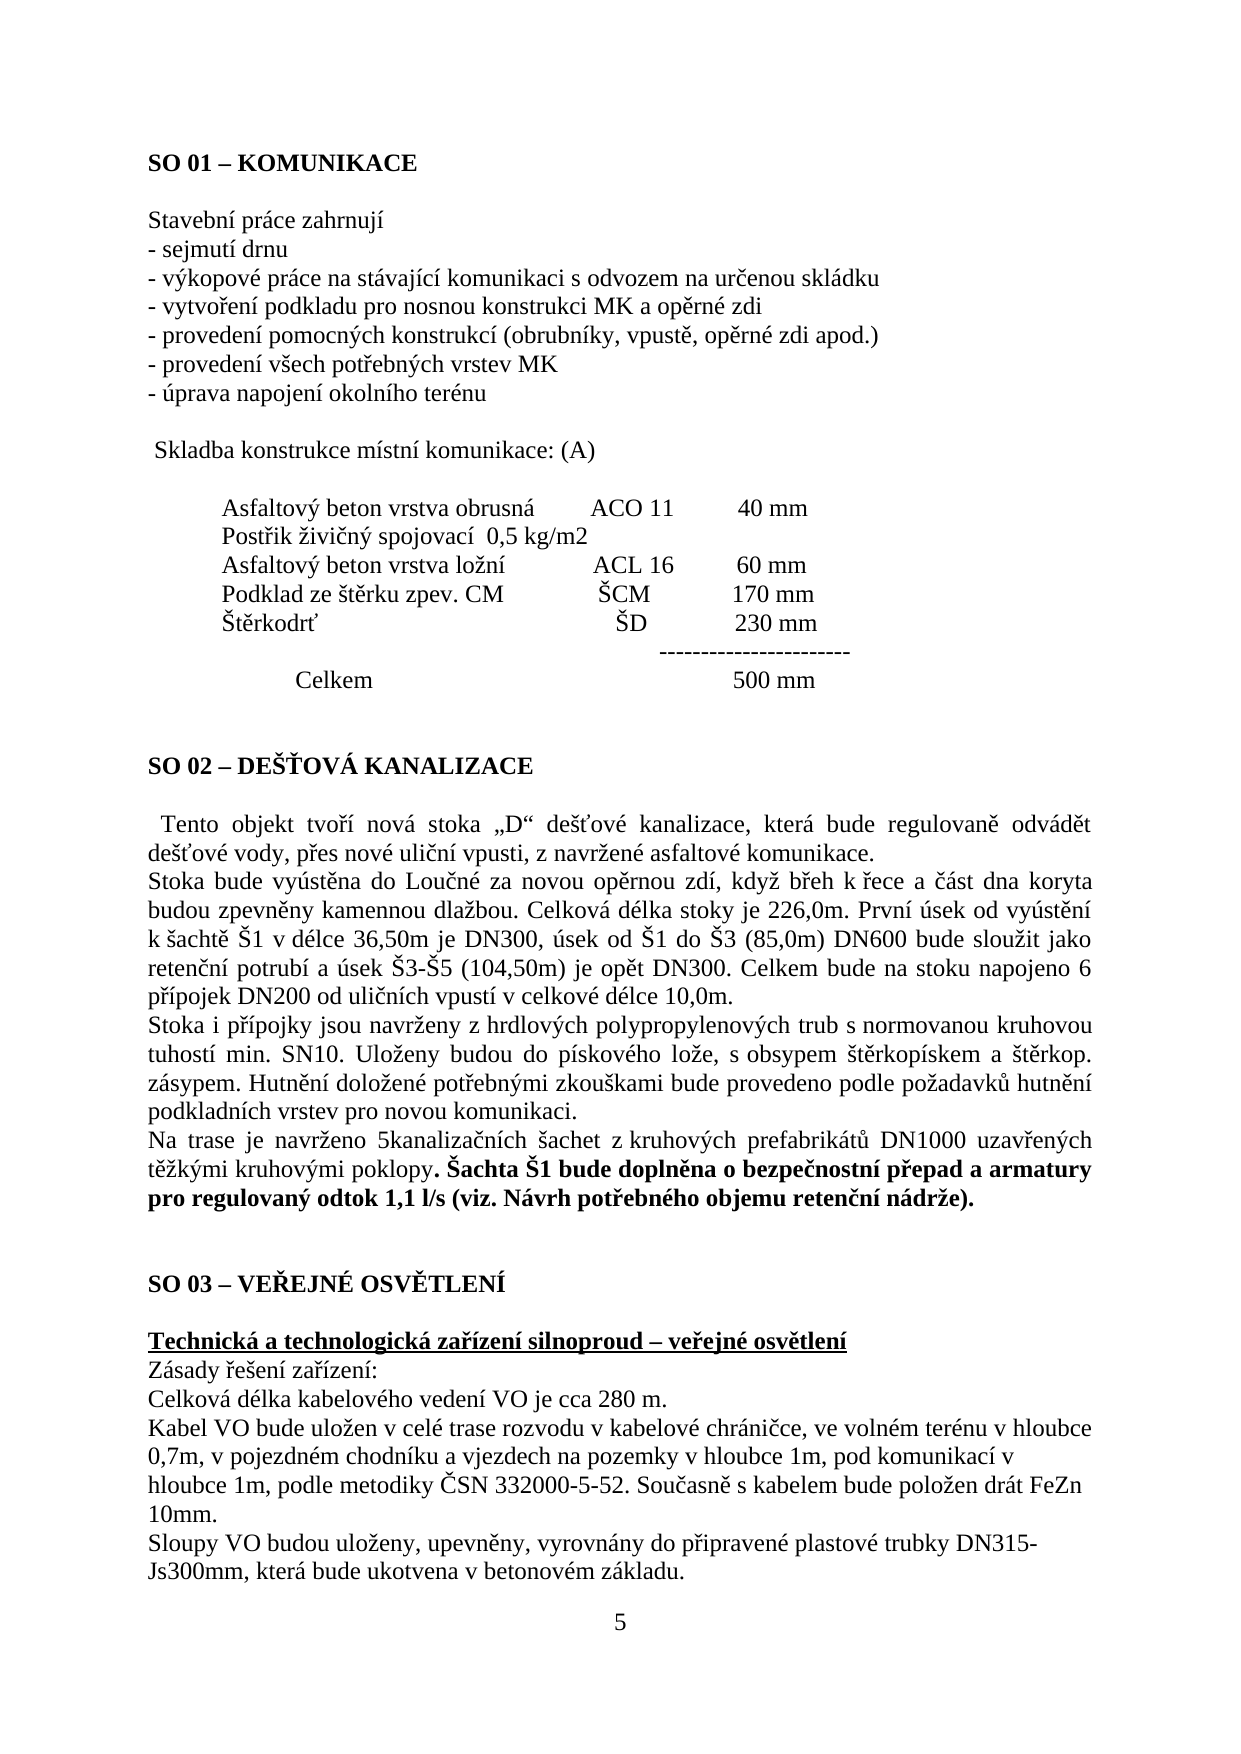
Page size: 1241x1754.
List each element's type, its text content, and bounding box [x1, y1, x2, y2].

text Podklad ze štěrku zpev. CM ŠCM 170 mm [148, 579, 1092, 608]
text Postřik živičný spojovací 0,5 kg/m2 [148, 521, 1092, 550]
text Tento objekt tvoří nová stoka „D“ dešťové kanalizace, která bude regulovaně odvádět dešťové vody, přes nové uliční vpusti, z navržené asfaltové komunikace. [148, 809, 1092, 866]
text - sejmutí drnu [148, 234, 1092, 263]
text Asfaltový beton vrstva ložní ACL 16 60 mm [148, 550, 1092, 579]
text Stavební práce zahrnují [148, 205, 1092, 234]
text Skladba konstrukce místní komunikace: (A) [148, 435, 1092, 464]
text Stoka i přípojky jsou navrženy z hrdlových polypropylenových trub s normovanou kruhovou tuhostí min. SN10. Uloženy budou do pískového lože, s obsypem štěrkopískem a štěrkop. zásypem. Hutnění doložené potřebnými zkouškami bude provedeno podle požadavků hutnění podkladních vrstev pro novou komunikaci. [148, 1010, 1092, 1125]
text Sloupy VO budou uloženy, upevněny, vyrovnány do připravené plastové trubky DN315-Js300mm, která bude ukotvena v betonovém základu. [148, 1528, 1092, 1585]
text SO 01 – KOMUNIKACE [148, 148, 1092, 176]
text Asfaltový beton vrstva obrusná ACO 11 40 mm [148, 493, 1092, 521]
text - provedení všech potřebných vrstev MK [148, 349, 1092, 378]
text - vytvoření podkladu pro nosnou konstrukci MK a opěrné zdi [148, 291, 1092, 320]
text SO 02 – DEŠŤOVÁ KANALIZACE [148, 751, 1092, 780]
text - výkopové práce na stávající komunikaci s odvozem na určenou skládku [148, 263, 1092, 291]
text - provedení pomocných konstrukcí (obrubníky, vpustě, opěrné zdi apod.) [148, 320, 1092, 349]
text ----------------------- [148, 636, 1092, 665]
text Na trase je navrženo 5kanalizačních šachet z kruhových prefabrikátů DN1000 uzavřených těžkými kruhovými poklopy. Šachta Š1 bude doplněna o bezpečnostní přepad a armatury pro regulovaný odtok 1,1 l/s (viz. Návrh potřebného objemu retenční nádrže). [148, 1125, 1092, 1211]
text Celkem 500 mm [148, 665, 1092, 694]
text Stoka bude vyústěna do Loučné za novou opěrnou zdí, když břeh k řece a část dna koryta budou zpevněny kamennou dlažbou. Celková délka stoky je 226,0m. První úsek od vyústění k šachtě Š1 v délce 36,50m je DN300, úsek od Š1 do Š3 (85,0m) DN600 bude sloužit jako retenční potrubí a úsek Š3-Š5 (104,50m) je opět DN300. Celkem bude na stoku napojeno 6 přípojek DN200 od uličních vpustí v celkové délce 10,0m. [148, 866, 1092, 1010]
text SO 03 – VEŘEJNÉ OSVĚTLENÍ [148, 1269, 1092, 1298]
text Technická a technologická zařízení silnoproud – veřejné osvětlení [148, 1326, 1092, 1355]
text Štěrkodrť ŠD 230 mm [148, 608, 1092, 636]
text Celková délka kabelového vedení VO je cca 280 m. [148, 1384, 1092, 1413]
text Zásady řešení zařízení: [148, 1355, 1092, 1384]
text - úprava napojení okolního terénu [148, 378, 1092, 406]
text Kabel VO bude uložen v celé trase rozvodu v kabelové chráničce, ve volném terénu v hloubce 0,7m, v pojezdném chodníku a vjezdech na pozemky v hloubce 1m, pod komunikací v hloubce 1m, podle metodiky ČSN 332000-5-52. Současně s kabelem bude položen drát FeZn 10mm. [148, 1413, 1092, 1528]
